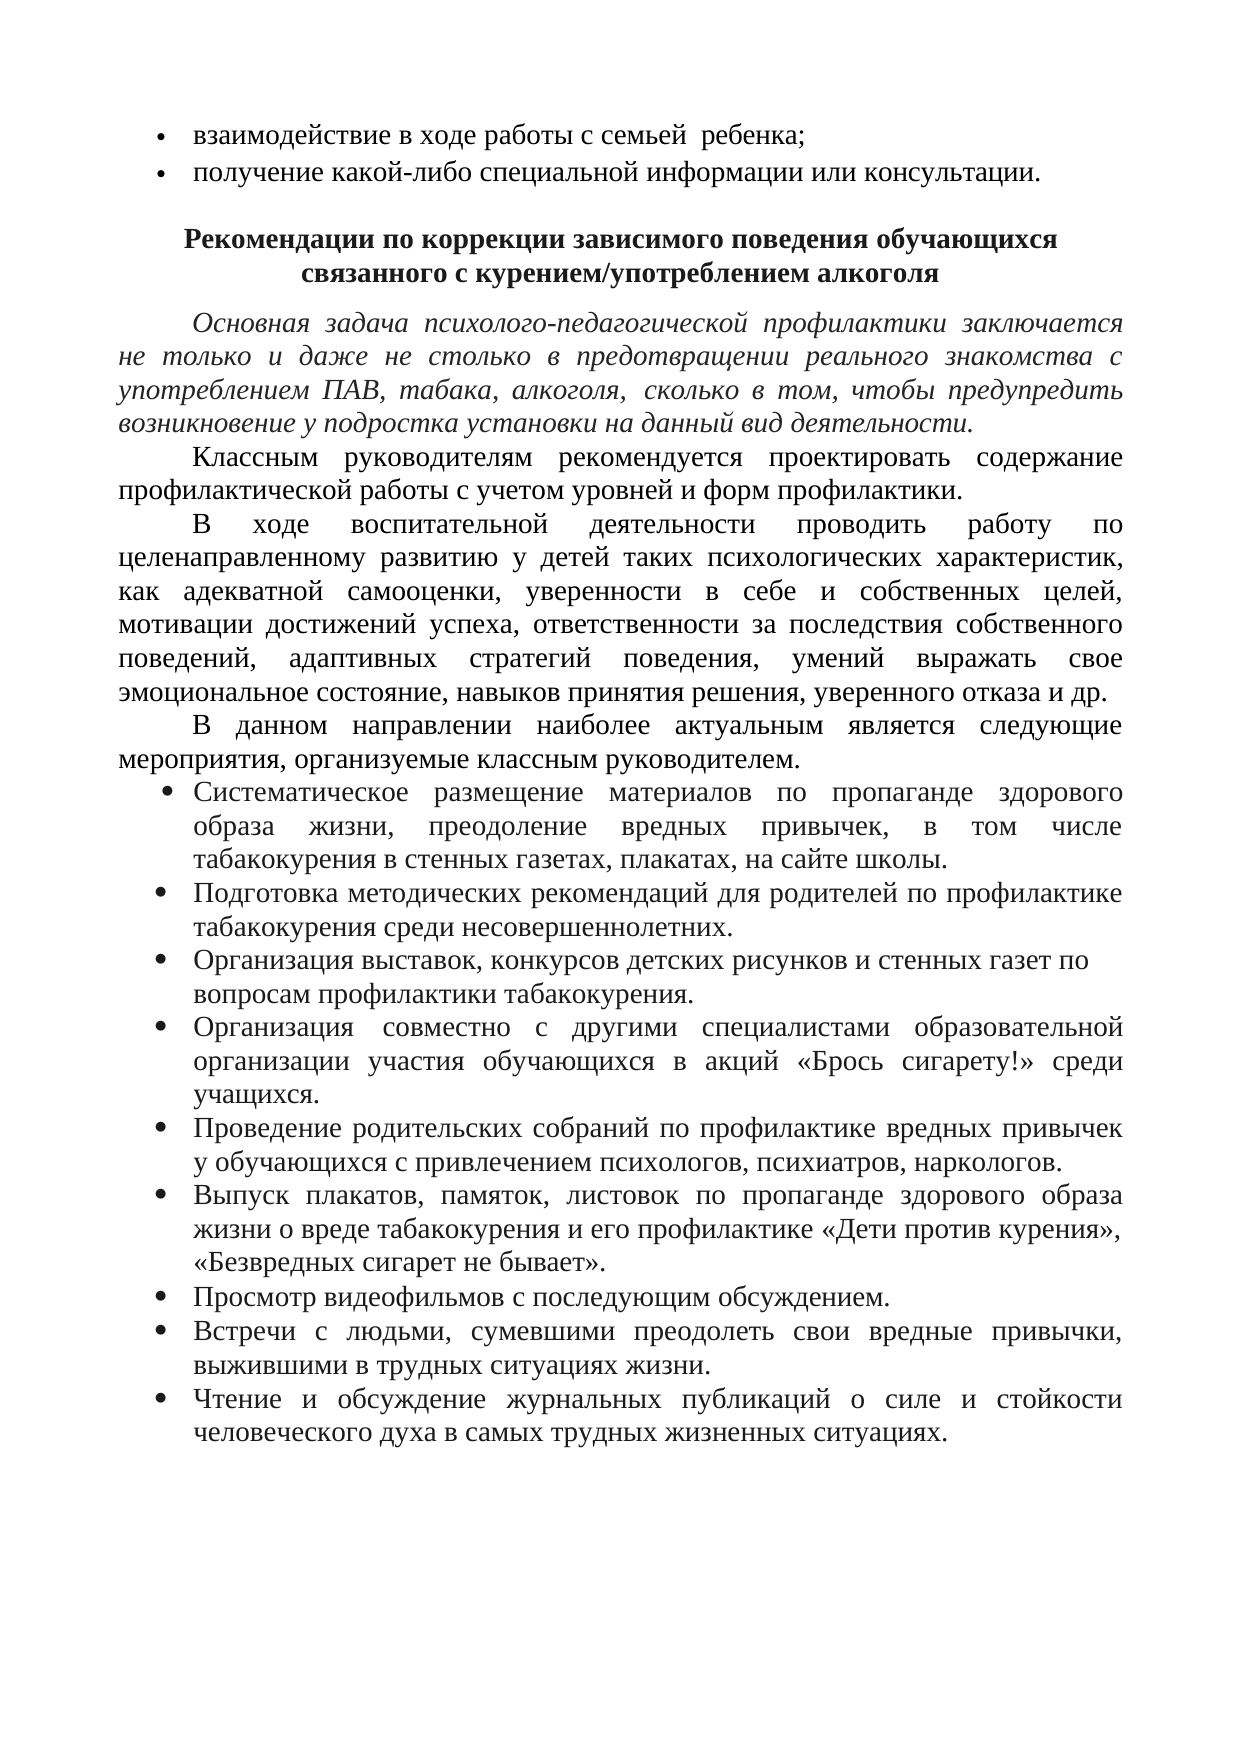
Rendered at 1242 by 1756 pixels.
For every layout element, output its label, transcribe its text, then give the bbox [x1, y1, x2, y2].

list Организация выставок, конкурсов детских рисунков и стенных газет по вопросам профилактики табакокурения. [156, 942, 1089, 1009]
list Просмотр видеофильмов с последующим обсуждением. [156, 1278, 1135, 1313]
text Классным руководителям рекомендуется проектировать содержание профилактической работы с учетом уровней и форм профилактики. [118, 439, 1124, 506]
list Чтение и обсуждение журнальных публикаций о силе и стойкости человеческого духа в самых трудных жизненных ситуациях. [156, 1381, 1124, 1448]
list Систематическое размещение материалов по пропаганде здорового образа жизни, преодоление вредных привычек, в том числе табакокурения в стенных газетах, плакатах, на сайте школы. [162, 774, 1123, 875]
text Рекомендации по коррекции зависимого поведения обучающихся связанного с курением/употреблением алкоголя [183, 222, 1058, 288]
text Основная задача психолого-педагогической профилактики заключается не только и даже не столько в предотвращении реального знакомства с употреблением ПАВ, табака, алкоголя, сколько в том, чтобы предупредить возникновение у подростка установки на данный вид деятельности. [118, 305, 1124, 439]
text В данном направлении наиболее актуальным является следующие мероприятия, организуемые классным руководителем. [118, 707, 1123, 774]
text В ходе воспитательной деятельности проводить работу по целенаправленному развитию у детей таких психологических характеристик, как адекватной самооценки, уверенности в себе и собственных целей, мотивации достижений успеха, ответственности за последствия собственного поведений, адаптивных стратегий поведения, умений выражать свое эмоциональное состояние, навыков принятия решения, уверенного отказа и др. [118, 506, 1124, 707]
text «Безвредных сигарет не бывает». [193, 1244, 1135, 1278]
list Выпуск плакатов, памяток, листовок по пропаганде здорового образа жизни о вреде табакокурения и его профилактике «Дети против курения», [156, 1177, 1124, 1244]
list Встречи с людьми, сумевшими преодолеть свои вредные привычки, выжившими в трудных ситуациях жизни. [156, 1313, 1123, 1381]
list получение какой-либо специальной информации или консультации. [157, 154, 1135, 187]
list Проведение родительских собраний по профилактике вредных привычек у обучающихся с привлечением психологов, психиатров, наркологов. [156, 1110, 1123, 1177]
list Организация совместно с другими специалистами образовательной организации участия обучающихся в акций «Брось сигарету!» среди учащихся. [156, 1009, 1124, 1110]
list Подготовка методических рекомендаций для родителей по профилактике табакокурения среди несовершеннолетних. [156, 875, 1123, 942]
list взаимодействие в ходе работы с семьей ребенка; [157, 117, 1135, 150]
